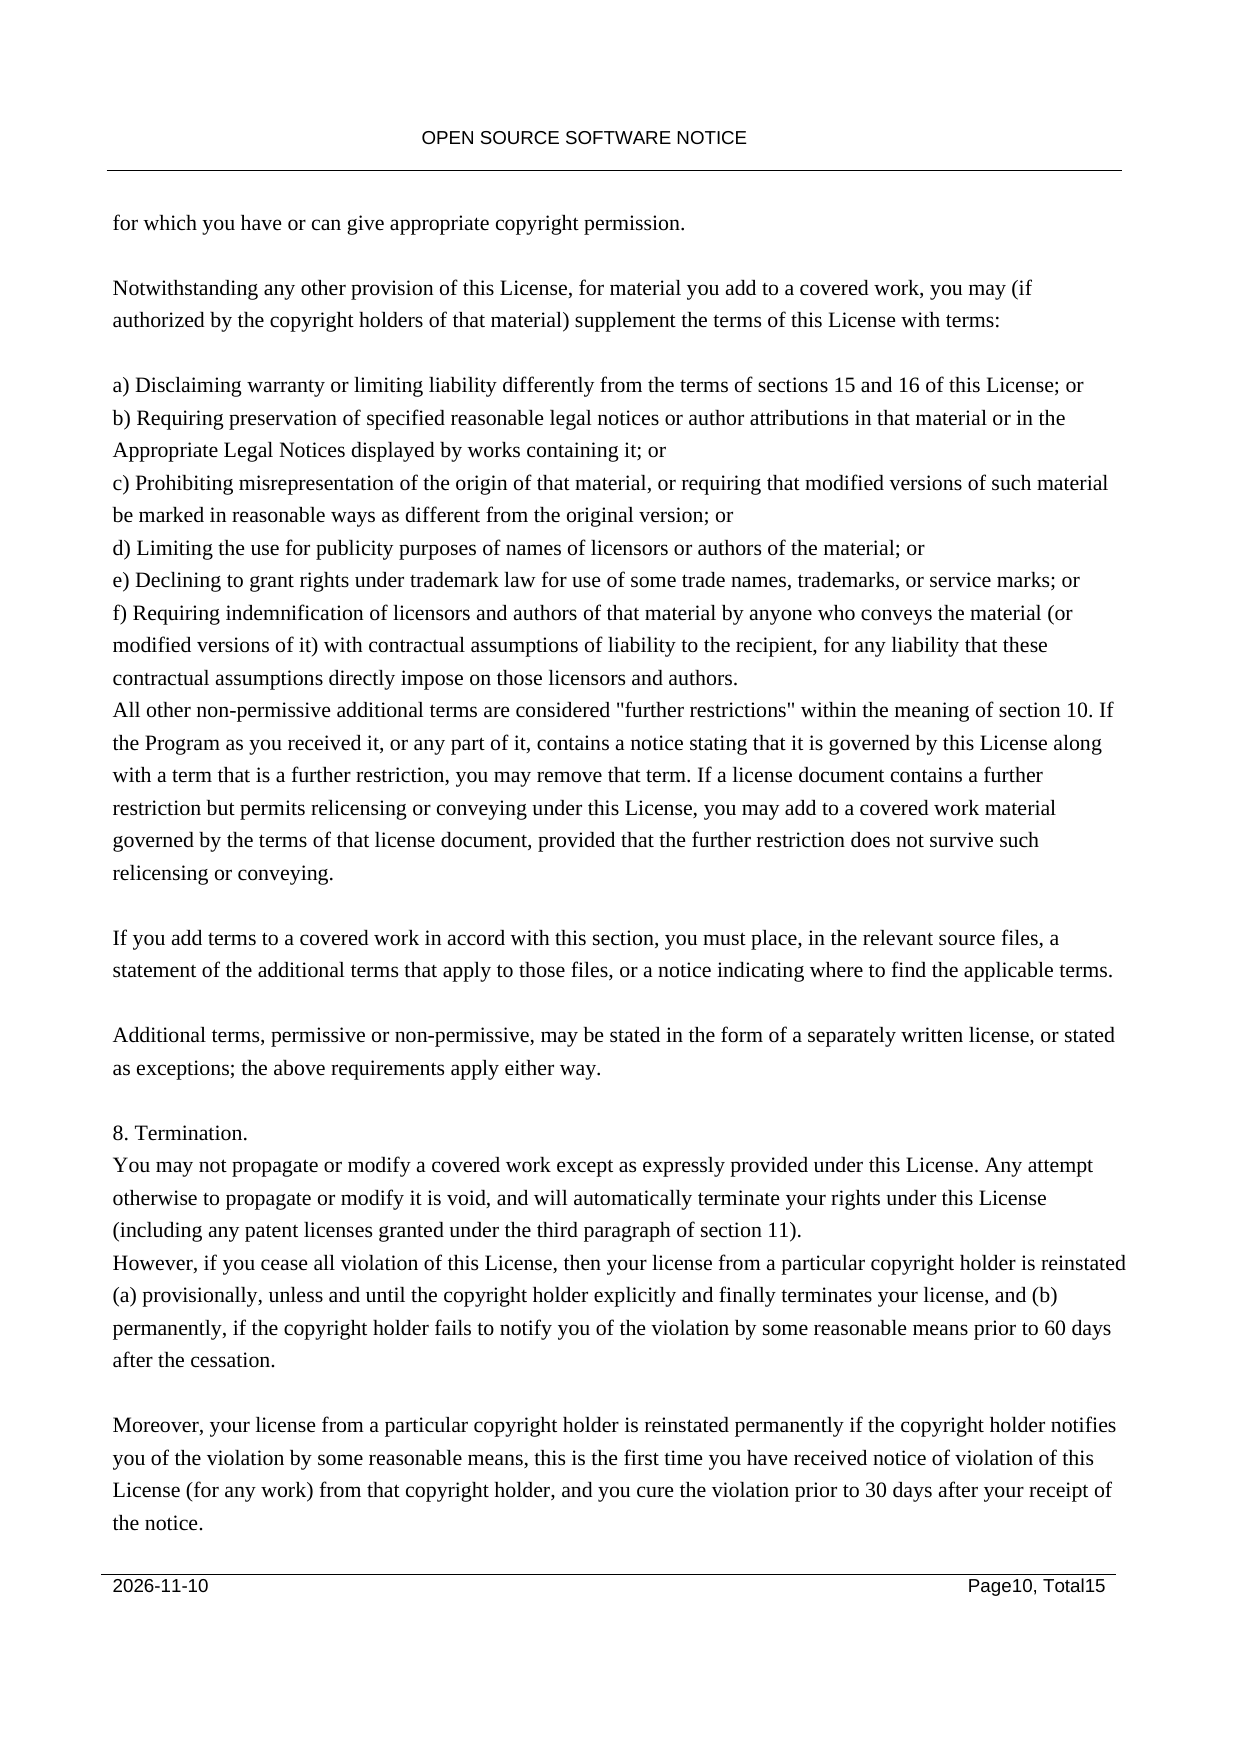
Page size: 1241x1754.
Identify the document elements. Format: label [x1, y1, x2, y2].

text [112, 206, 1128, 1539]
